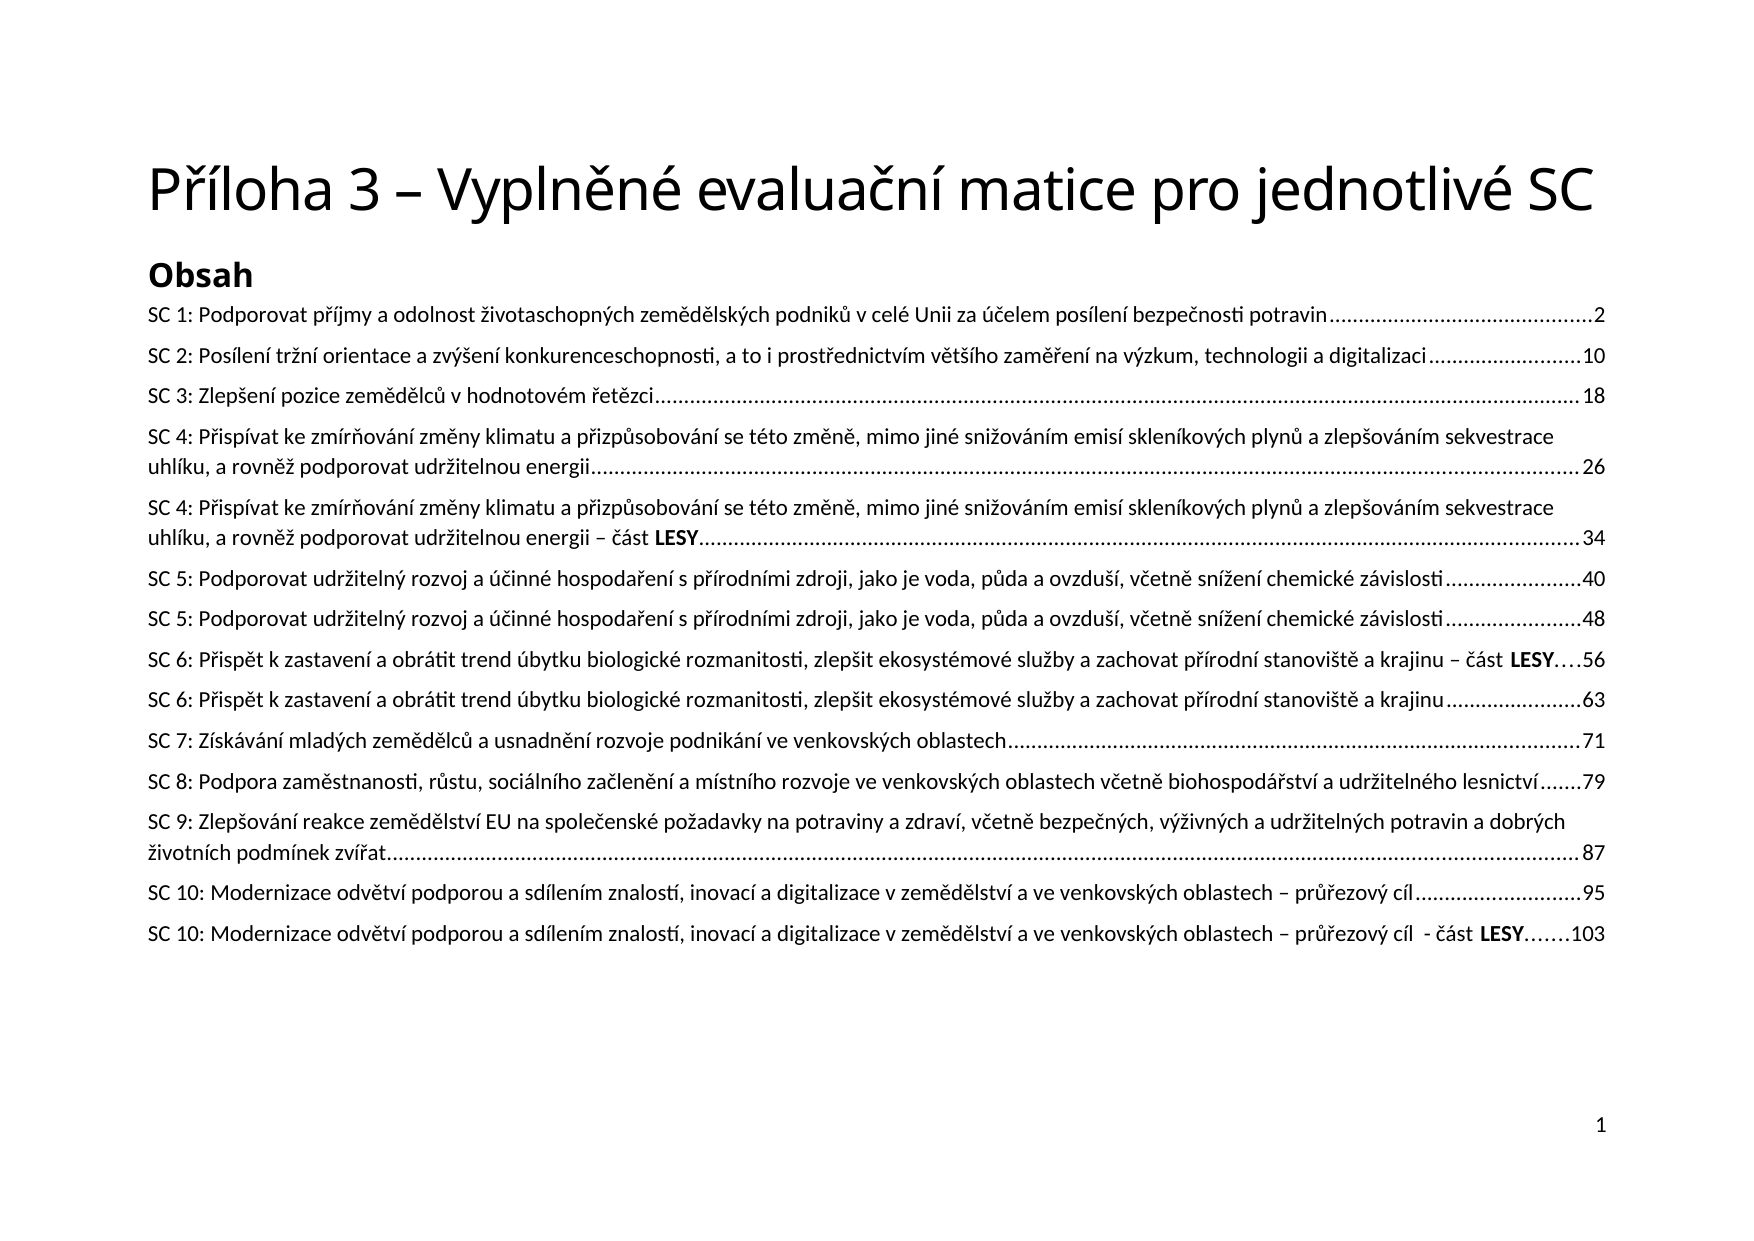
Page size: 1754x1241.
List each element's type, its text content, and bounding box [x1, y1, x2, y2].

title Příloha 3 – Vyplněné evaluační matice pro jednotlivé SC [148, 148, 1606, 227]
